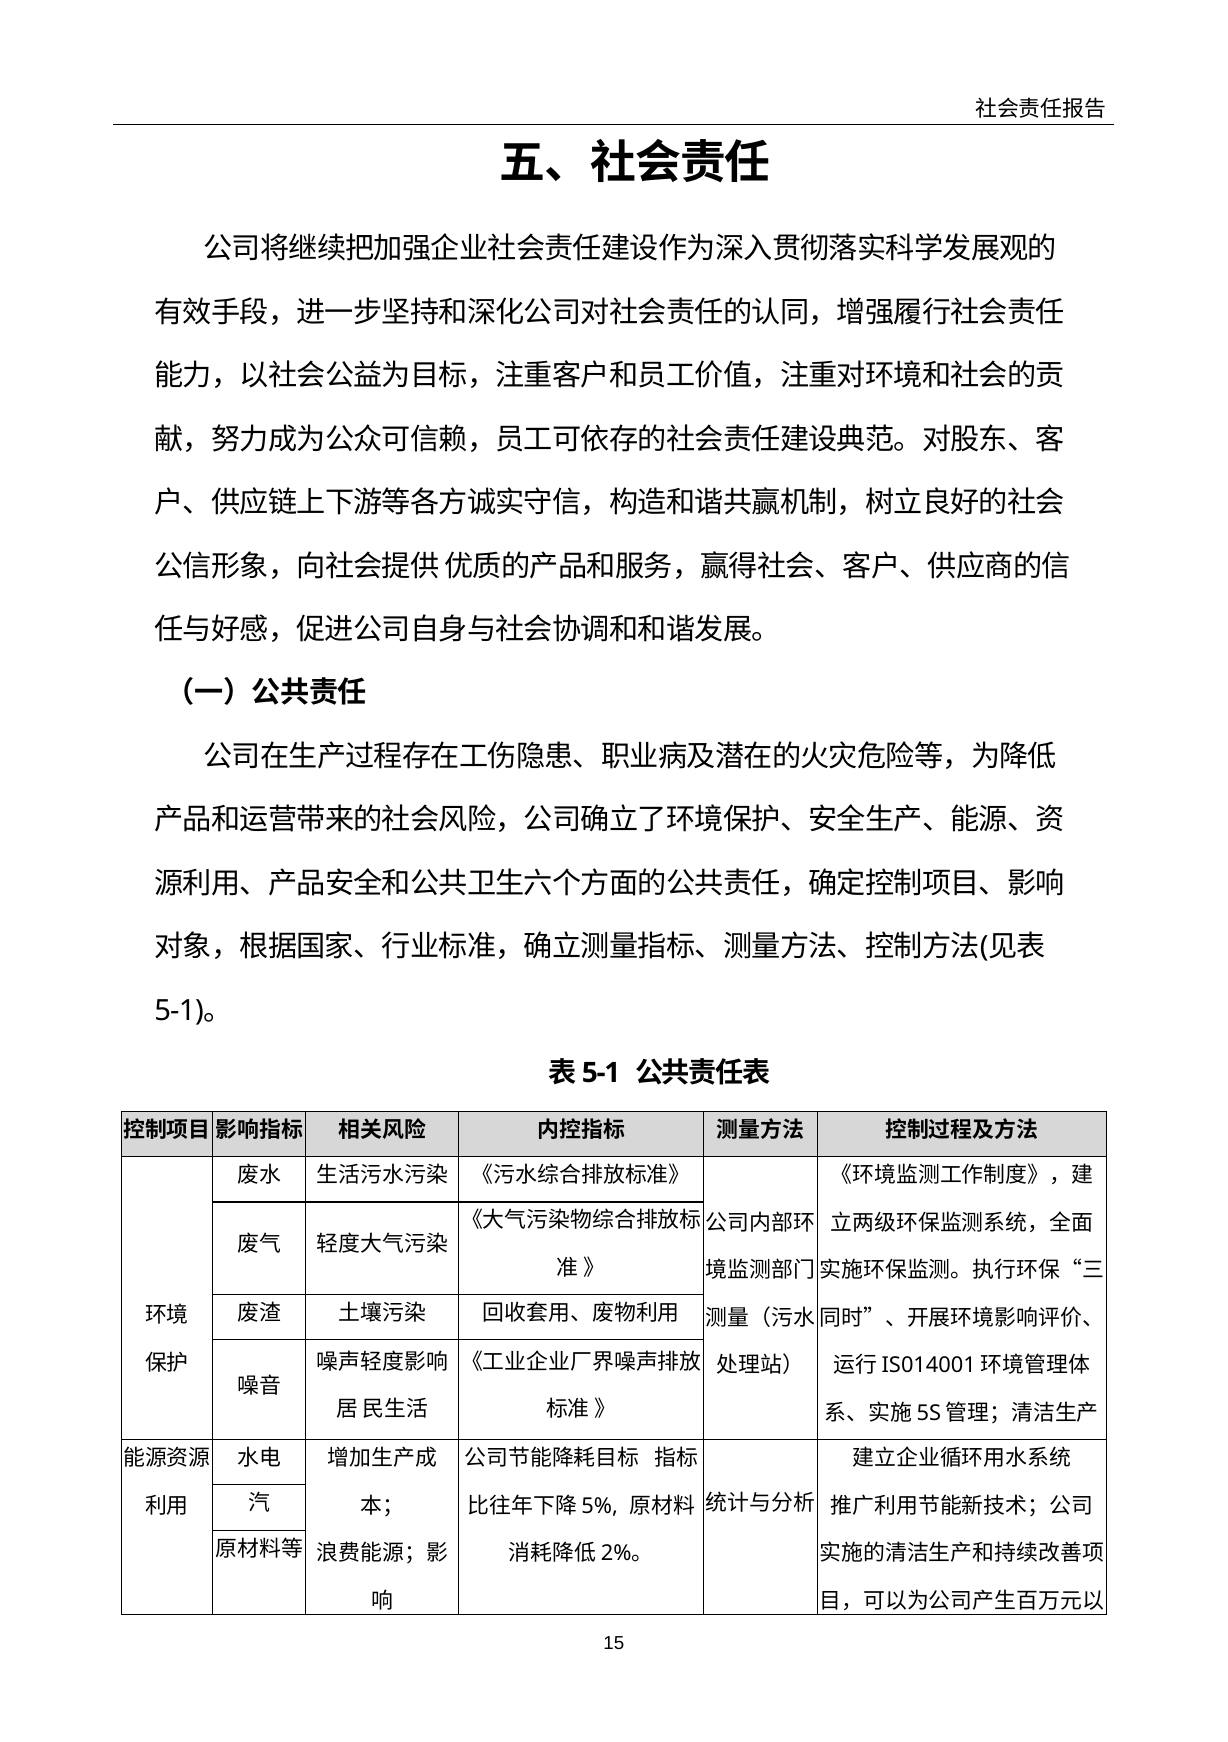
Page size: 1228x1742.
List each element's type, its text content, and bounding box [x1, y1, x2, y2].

table_cell 《大气污染物综合排放标 准 》 [459, 1203, 703, 1294]
table_cell 噪音 [213, 1340, 305, 1439]
table_cell 建立企业循环用水系统 推广利用节能新技术；公司 实施的清洁生产和持续改善项目，可以为公司产生百万元以上的效益 [818, 1440, 1106, 1614]
table_cell 土壤污染 [306, 1295, 458, 1339]
table_cell 水电 [213, 1440, 305, 1484]
table_cell 原材料等 [213, 1531, 305, 1614]
table_cell 废水 [213, 1157, 305, 1201]
list 社会责任 [121, 125, 1106, 192]
table_header 控制项目 [122, 1112, 212, 1156]
table_cell 统计与分析 [704, 1440, 817, 1614]
table_cell 汽 [213, 1485, 305, 1529]
table_cell 《污水综合排放标准》 [459, 1157, 703, 1201]
table_header 相关风险 [306, 1112, 458, 1156]
table_header 影响指标 [213, 1112, 305, 1156]
table_cell 《环境监测工作制度》，建 立两级环保监测系统，全面 实施环保监测。执行环保“三同时”、开展环境影响评价、运行IS014001环境管理体系、实施5S管理；清洁生产 [818, 1157, 1106, 1439]
table_cell 废气 [213, 1203, 305, 1294]
table_cell 环境 保护 [122, 1157, 212, 1439]
table_cell 回收套用、废物利用 [459, 1295, 703, 1339]
table_header 测量方法 [704, 1112, 817, 1156]
table_cell 公司节能降耗目标 指标比往年下降5%, 原材料消耗降低2%。 [459, 1440, 703, 1614]
table_cell 增加生产成本； 浪费能源；影响 可持续发展 [306, 1440, 458, 1614]
table_cell 生活污水污染 [306, 1157, 458, 1201]
table_cell 能源资源 利用 [122, 1440, 212, 1614]
table_cell 公司内部环境监测部门测量（污水处理站） [704, 1157, 817, 1439]
table_cell 噪声轻度影响居 民生活 [306, 1340, 458, 1439]
list 公共责任 [121, 669, 1106, 711]
text 表5-1 公共责任表 [548, 1050, 1106, 1091]
table_header 控制过程及方法 [818, 1112, 1106, 1156]
text 公司将继续把加强企业社会责任建设作为深入贯彻落实科学发展观的有效手段，进一步坚持和深化公司对社会责任的认同，增强履行社会责任能力，以社会公益为目标，注重客户和员工价值，注重对环境和社会的贡献，努力成为公众可信赖，员工可依存的社会责任建设典范。对股东、客户、供应链上下游等各方诚实守信，构造和谐共赢机制，树立良好的社会公信形象，向社会提供 优质的产品和服务，赢得社会、客户、供应商的信任与好感，促进公司自身与社会协调和和谐发展。 [154, 225, 1071, 648]
table_cell 《工业企业厂界噪声排放 标准 》 [459, 1340, 703, 1439]
text 公司在生产过程存在工伤隐患、职业病及潜在的火灾危险等，为降低产品和运营带来的社会风险，公司确立了环境保护、安全生产、能源、资源利用、产品安全和公共卫生六个方面的公共责任，确定控制项目、影响对象，根据国家、行业标准，确立测量指标、测量方法、控制方法(见表5-1)。 [154, 732, 1071, 1029]
table_cell 轻度大气污染 [306, 1203, 458, 1294]
table_header 内控指标 [459, 1112, 703, 1156]
table_cell 废渣 [213, 1295, 305, 1339]
